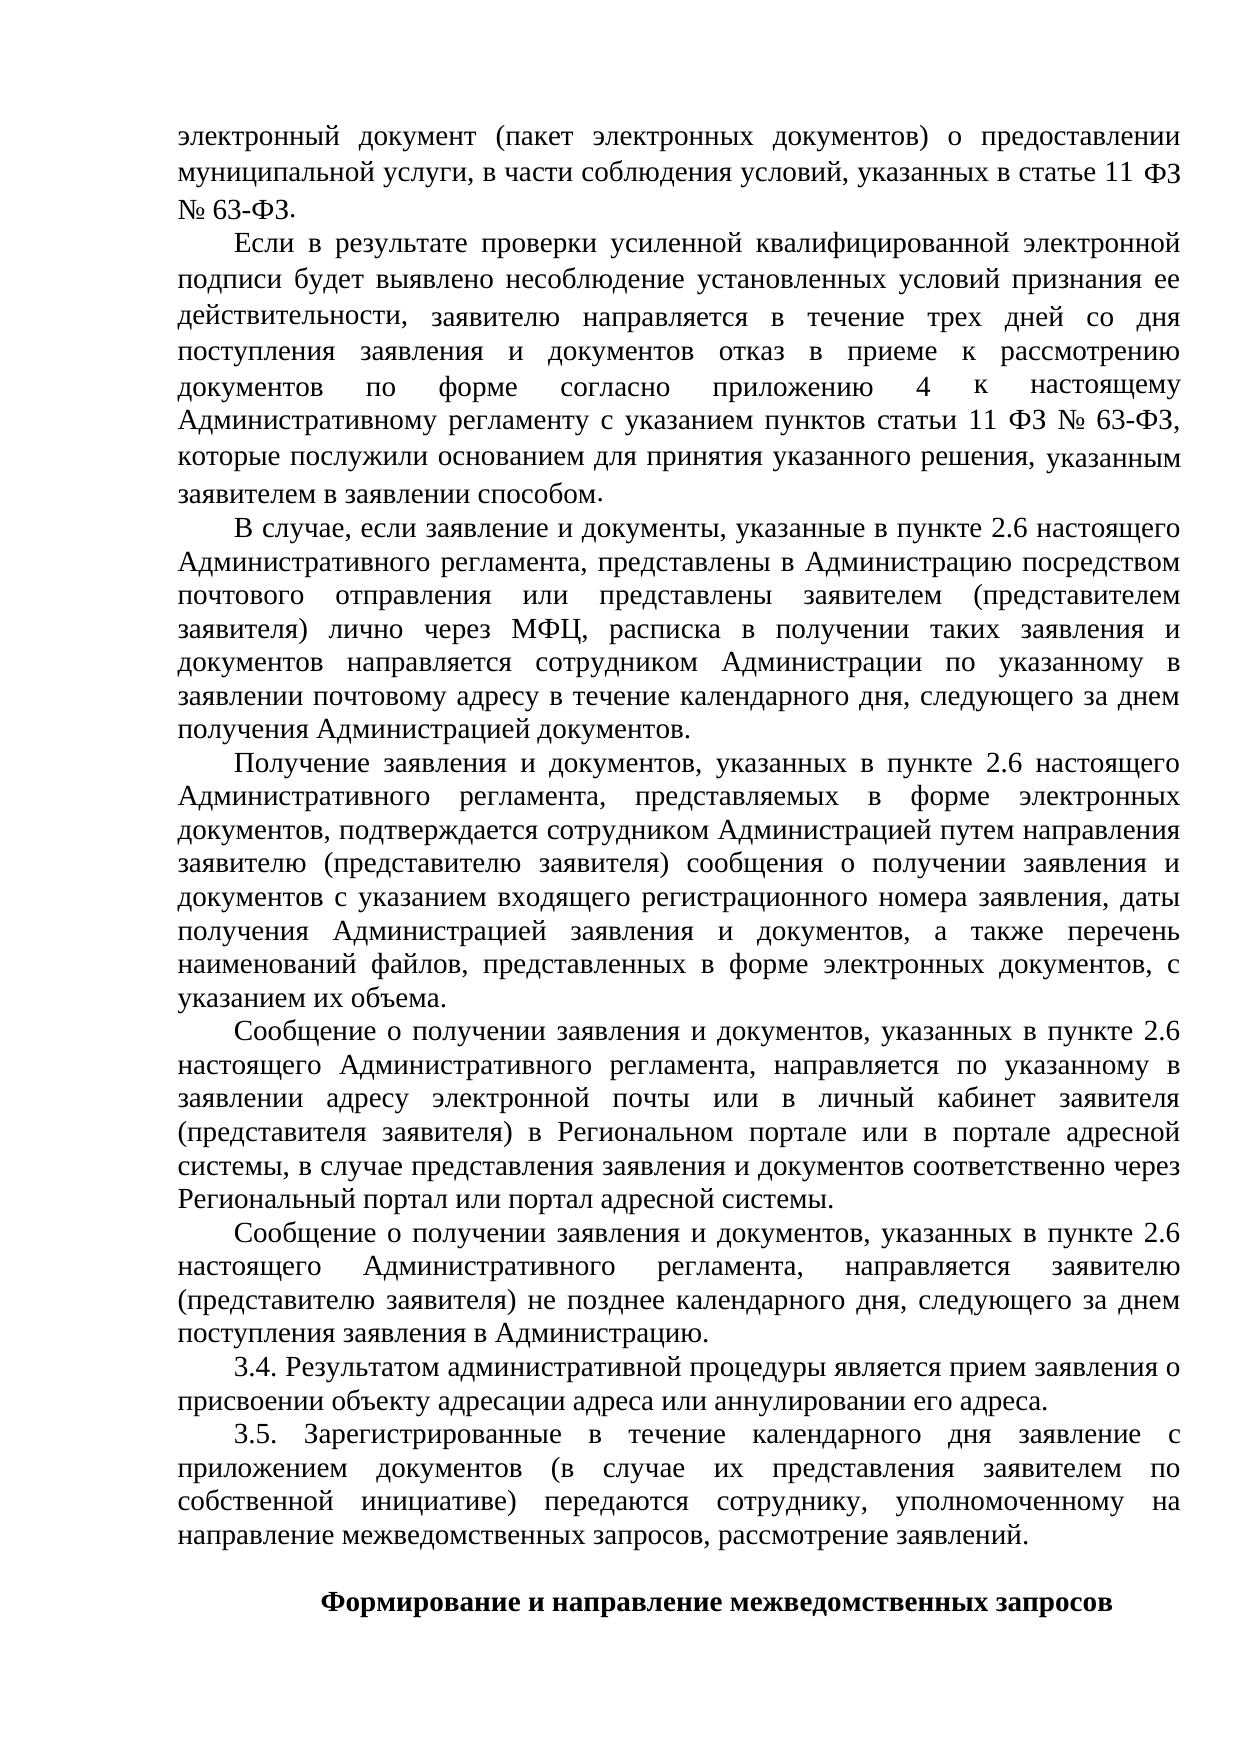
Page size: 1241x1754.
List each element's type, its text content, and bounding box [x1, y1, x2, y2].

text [177, 118, 1181, 226]
text Формирование и направление межведомственных запросов [177, 1584, 1181, 1617]
text Получение заявления и документов, указанных в пункте 2.6 настоящего Административного регламента, представляемых в форме электронных документов, подтверждается сотрудником Администрацией путем направления заявителю (представителю заявителя) сообщения о получении заявления и документов с указанием входящего регистрационного номера заявления, даты получения Администрацией заявления и документов, а также перечень наименований файлов, представленных в форме электронных документов, с указанием их объема. [177, 745, 1181, 1013]
text 3.5. Зарегистрированные в течение календарного дня заявление с приложением документов (в случае их представления заявителем по собственной инициативе) передаются сотруднику, уполномоченному на направление межведомственных запросов, рассмотрение заявлений. [177, 1416, 1181, 1550]
text Сообщение о получении заявления и документов, указанных в пункте 2.6 настоящего Административного регламента, направляется по указанному в заявлении адресу электронной почты или в личный кабинет заявителя (представителя заявителя) в Региональном портале или в портале адресной системы, в случае представления заявления и документов соответственно через Региональный портал или портал адресной системы. [177, 1013, 1181, 1215]
text Если в результате проверки усиленной квалифицированной электронной подписи будет выявлено несоблюдение установленных условий признания ее действительности, заявителю направляется в течение трех дней со дня поступления заявления и документов отказ в приеме к рассмотрению документов по форме согласно приложению 4 к настоящему Административному регламенту с указанием пунктов статьи 11 ФЗ № 63-ФЗ, которые послужили основанием для принятия указанного решения, указанным заявителем в заявлении способом. [177, 226, 1181, 510]
text Сообщение о получении заявления и документов, указанных в пункте 2.6 настоящего Административного регламента, направляется заявителю (представителю заявителя) не позднее календарного дня, следующего за днем поступления заявления в Администрацию. [177, 1215, 1181, 1349]
text 3.4. Результатом административной процедуры является прием заявления о присвоении объекту адресации адреса или аннулировании его адреса. [177, 1349, 1181, 1416]
text В случае, если заявление и документы, указанные в пункте 2.6 настоящего Административного регламента, представлены в Администрацию посредством почтового отправления или представлены заявителем (представителем заявителя) лично через МФЦ, расписка в получении таких заявления и документов направляется сотрудником Администрации по указанному в заявлении почтовому адресу в течение календарного дня, следующего за днем получения Администрацией документов. [177, 510, 1181, 745]
